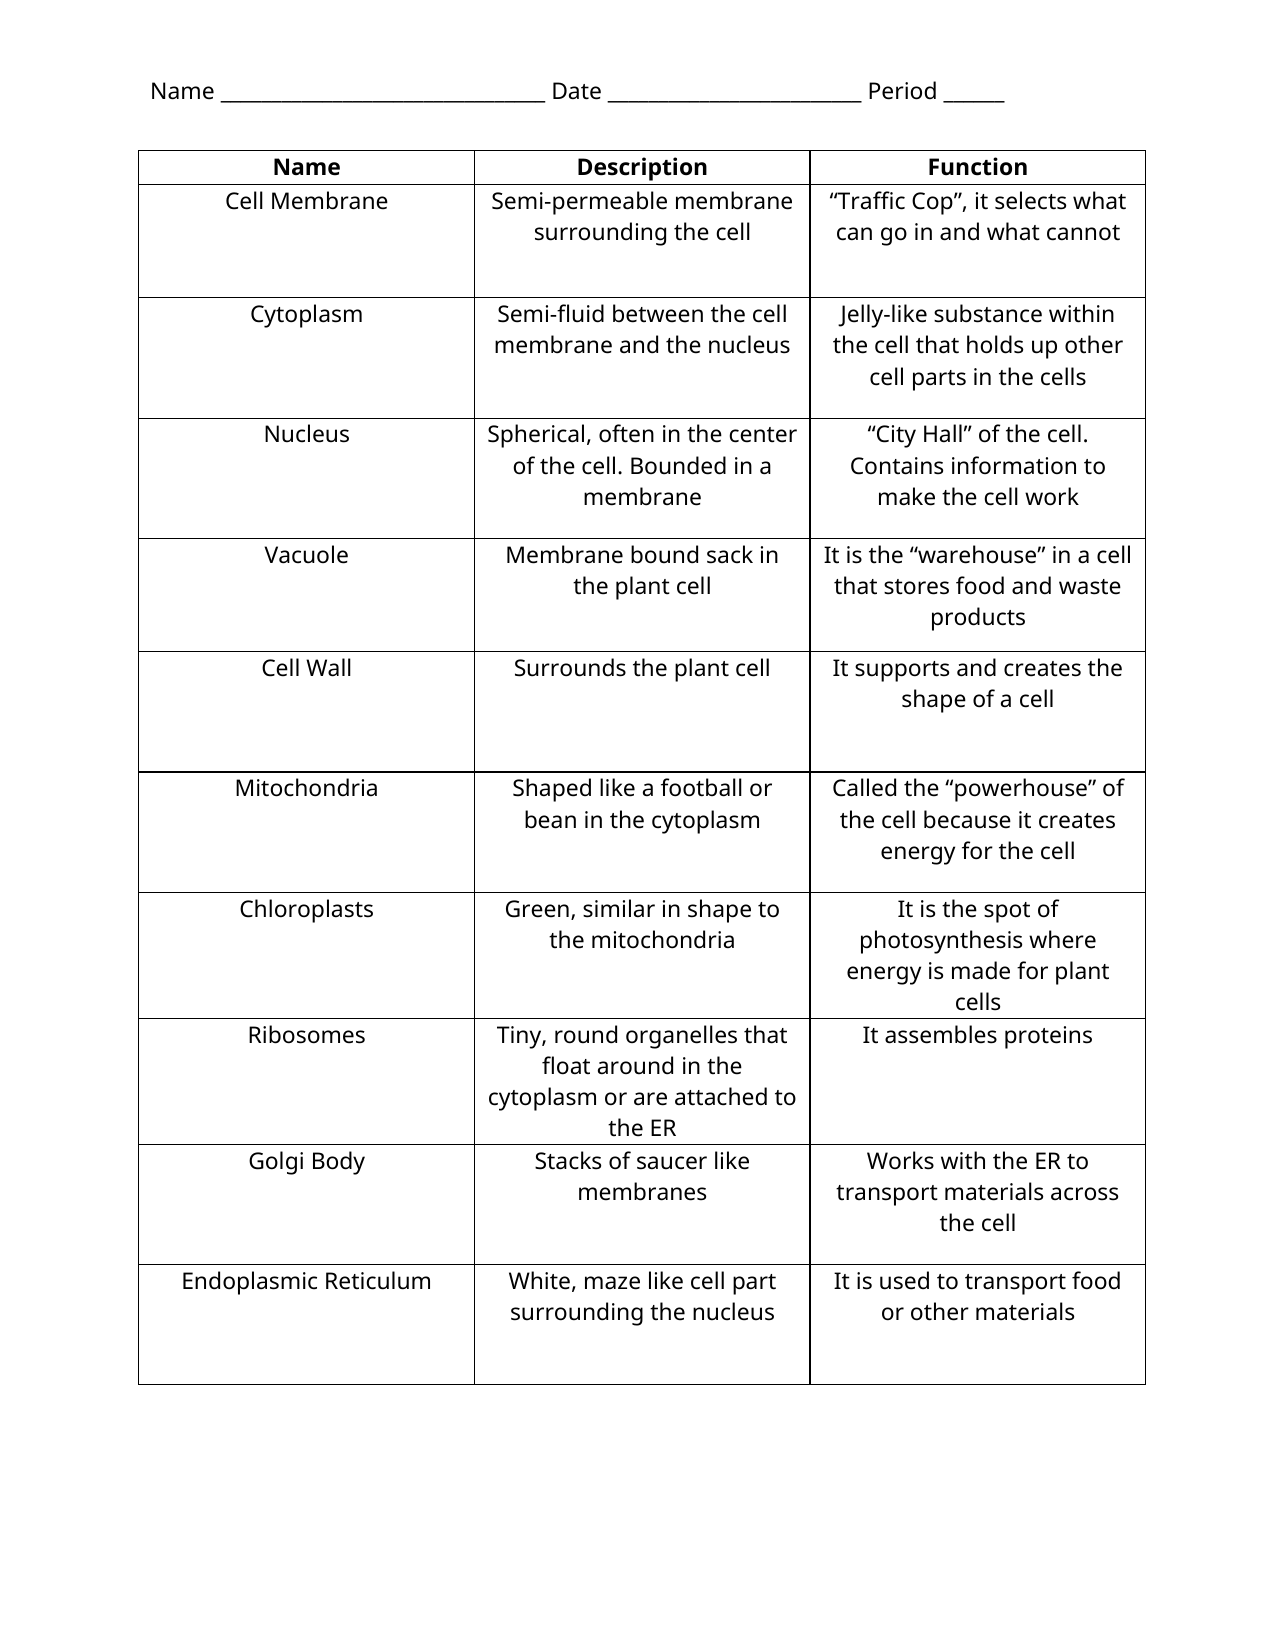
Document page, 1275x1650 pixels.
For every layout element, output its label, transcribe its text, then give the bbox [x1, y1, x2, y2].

table_cell Nucleus [139, 419, 474, 538]
table_cell Membrane bound sack in the plant cell [475, 539, 809, 651]
table_cell Surrounds the plant cell [475, 652, 809, 771]
table_cell It supports and creates the shape of a cell [811, 652, 1145, 771]
table_cell Stacks of saucer like membranes [475, 1145, 809, 1264]
table_cell Spherical, often in the center of the cell. Bounded in a membrane [475, 419, 809, 538]
table_cell Called the “powerhouse” of the cell because it creates energy for the cell [811, 773, 1145, 892]
table_cell Vacuole [139, 539, 474, 651]
table_cell “City Hall” of the cell. Contains information to make the cell work [811, 419, 1145, 538]
table_cell Cytoplasm [139, 298, 474, 417]
table_cell It assembles proteins [811, 1019, 1145, 1144]
table_header Description [475, 151, 809, 184]
table_cell Ribosomes [139, 1019, 474, 1144]
table_header Name [139, 151, 474, 184]
table_cell Jelly-like substance within the cell that holds up other cell parts in the cells [811, 298, 1145, 417]
table_cell Mitochondria [139, 773, 474, 892]
table_cell Chloroplasts [139, 893, 474, 1018]
table_cell Tiny, round organelles that float around in the cytoplasm or are attached to the ER [475, 1019, 809, 1144]
table_cell Cell Wall [139, 652, 474, 771]
table_cell Works with the ER to transport materials across the cell [811, 1145, 1145, 1264]
table_header Function [811, 151, 1145, 184]
table_cell It is the “warehouse” in a cell that stores food and waste products [811, 539, 1145, 651]
table_cell Semi-fluid between the cell membrane and the nucleus [475, 298, 809, 417]
table_cell It is used to transport food or other materials [811, 1265, 1145, 1384]
table_cell It is the spot of photosynthesis where energy is made for plant cells [811, 893, 1145, 1018]
table_cell Endoplasmic Reticulum [139, 1265, 474, 1384]
table_cell Semi-permeable membrane surrounding the cell [475, 185, 809, 297]
table_cell “Traffic Cop”, it selects what can go in and what cannot [811, 185, 1145, 297]
table_cell Shaped like a football or bean in the cytoplasm [475, 773, 809, 892]
table_cell Cell Membrane [139, 185, 474, 297]
table_cell White, maze like cell part surrounding the nucleus [475, 1265, 809, 1384]
table_cell Golgi Body [139, 1145, 474, 1264]
table_cell Green, similar in shape to the mitochondria [475, 893, 809, 1018]
